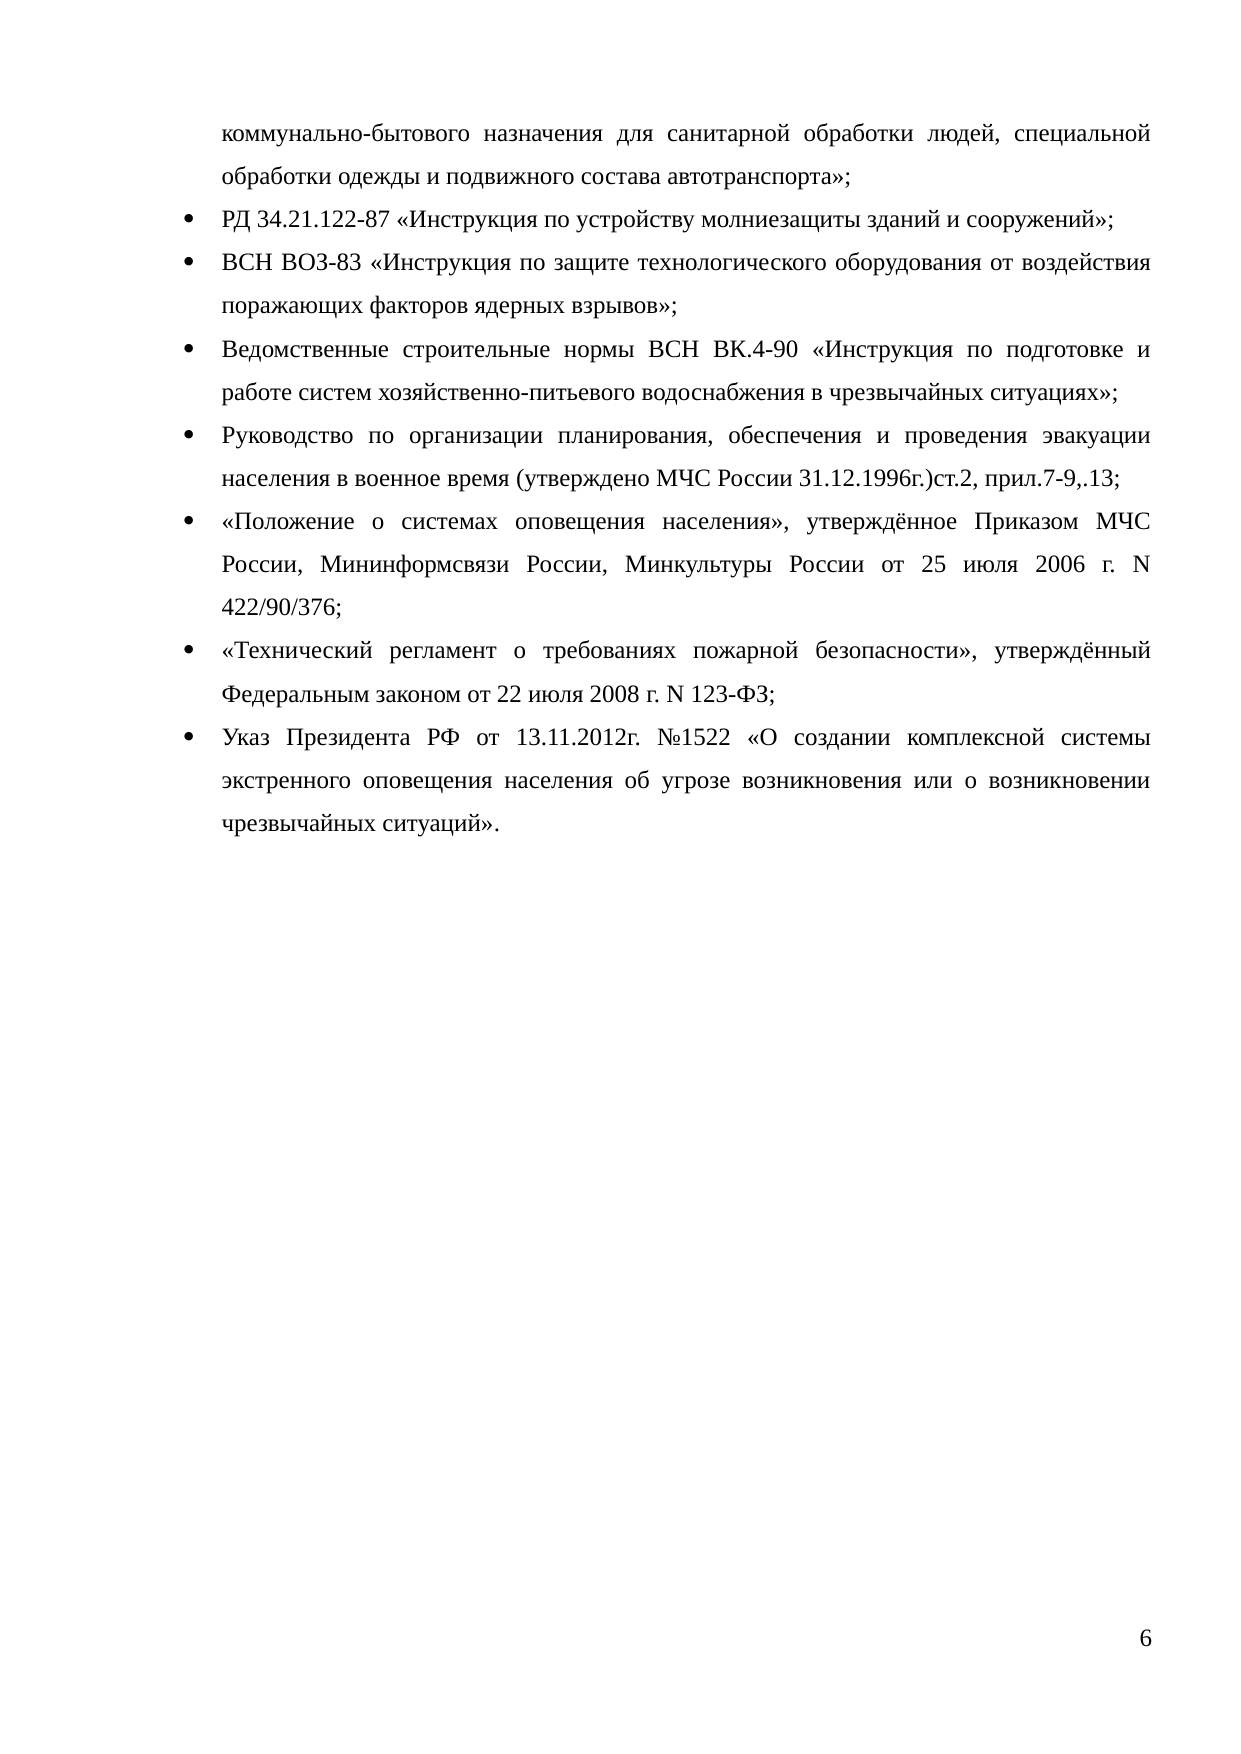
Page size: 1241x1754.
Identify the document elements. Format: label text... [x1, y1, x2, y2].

list РД 34.21.122-87 «Инструкция по устройству молниезащиты зданий и сооружений»; [184, 204, 1152, 233]
list ВСН ВОЗ-83 «Инструкция по защите технологического оборудования от воздействия поражающих факторов ядерных взрывов»; [184, 247, 1152, 319]
list «Технический регламент о требованиях пожарной безопасности», утверждённый Федеральным законом от 22 июля 2008 г. N 123-ФЗ; [184, 636, 1152, 707]
list Указ Президента РФ от 13.11.2012г. №1522 «О создании комплексной системы экстренного оповещения населения об угрозе возникновения или о возникновении чрезвычайных ситуаций». [184, 722, 1152, 837]
list «Положение о системах оповещения населения», утверждённое Приказом МЧС России, Мининформсвязи России, Минкультуры России от 25 июля 2006 г. N 422/90/376; [184, 506, 1152, 621]
list Руководство по организации планирования, обеспечения и проведения эвакуации населения в военное время (утверждено МЧС России 31.12.1996г.)ст.2, прил.7-9,.13; [184, 420, 1152, 492]
list Ведомственные строительные нормы ВСН ВК.4-90 «Инструкция по подготовке и работе систем хозяйственно-питьевого водоснабжения в чрезвычайных ситуациях»; [184, 334, 1152, 406]
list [184, 118, 1152, 190]
